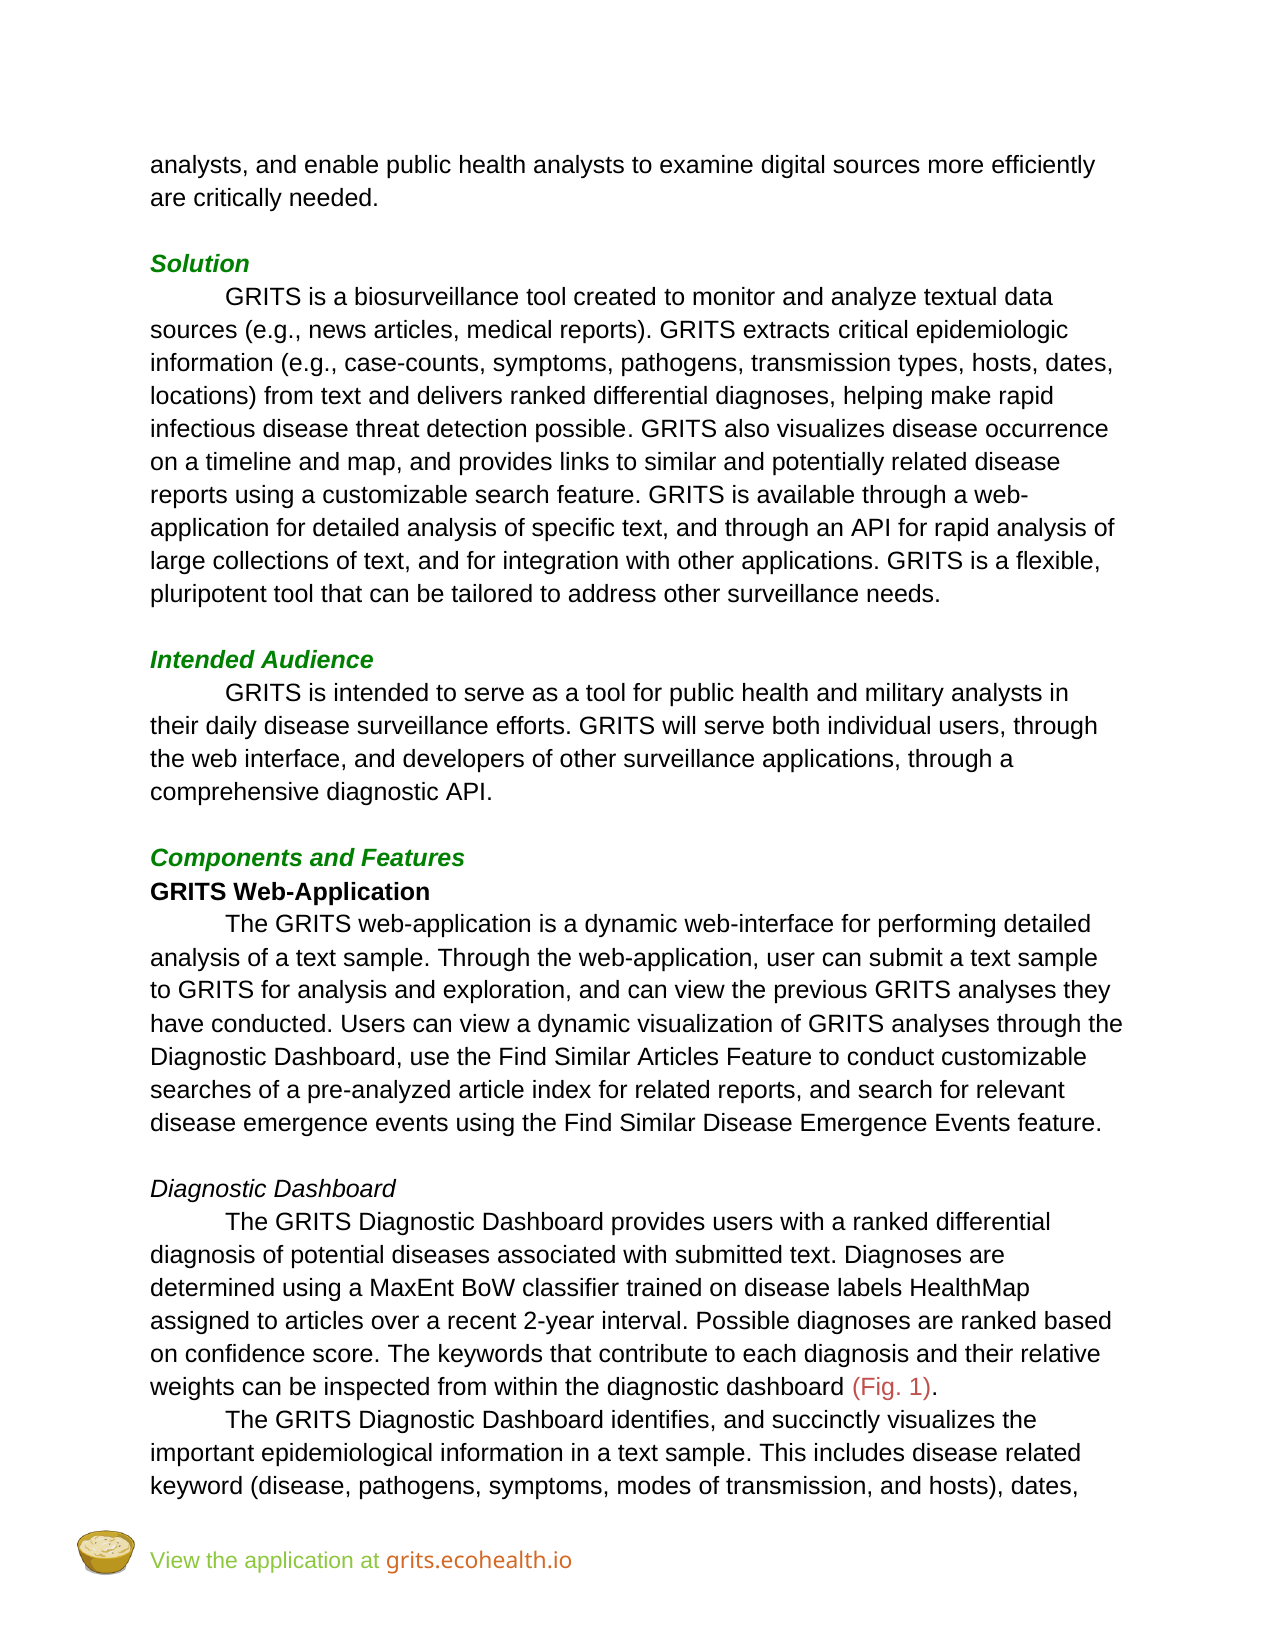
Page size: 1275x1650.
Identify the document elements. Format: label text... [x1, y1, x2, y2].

text The GRITS web-application is a dynamic web-interface for performing detailed analysis of a text sample. Through the web-application, user can submit a text sample to GRITS for analysis and exploration, and can view the previous GRITS analyses they have conducted. Users can view a dynamic visualization of GRITS analyses through the Diagnostic Dashboard, use the Find Similar Articles Feature to conduct customizable searches of a pre-analyzed article index for related reports, and search for relevant disease emergence events using the Find Similar Disease Emergence Events feature. [150, 909, 1125, 1136]
text Diagnostic Dashboard [150, 1174, 1125, 1202]
picture [75, 1518, 136, 1580]
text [150, 1405, 1125, 1499]
text Intended Audience [150, 645, 1125, 674]
text GRITS Web-Application [150, 876, 1125, 905]
text GRITS is intended to serve as a tool for public health and military analysts in their daily disease surveillance efforts. GRITS will serve both individual users, through the web interface, and developers of other surveillance applications, through a comprehensive diagnostic API. [150, 678, 1125, 806]
text Components and Features [150, 843, 1125, 872]
text The GRITS Diagnostic Dashboard provides users with a ranked differential diagnosis of potential diseases associated with submitted text. Diagnoses are determined using a MaxEnt BoW classifier trained on disease labels HealthMap assigned to articles over a recent 2-year interval. Possible diagnoses are ranked based on confidence score. The keywords that contribute to each diagnosis and their relative weights can be inspected from within the diagnostic dashboard (Fig. 1). [150, 1207, 1125, 1401]
text GRITS is a biosurveillance tool created to monitor and analyze textual data sources (e.g., news articles, medical reports). GRITS extracts critical epidemiologic information (e.g., case-counts, symptoms, pathogens, transmission types, hosts, dates, locations) from text and delivers ranked differential diagnoses, helping make rapid infectious disease threat detection possible. GRITS also visualizes disease occurrence on a timeline and map, and provides links to similar and potentially related disease reports using a customizable search feature. GRITS is available through a web-application for detailed analysis of specific text, and through an API for rapid analysis of large collections of text, and for integration with other applications. GRITS is a flexible, pluripotent tool that can be tailored to address other surveillance needs. [150, 282, 1125, 608]
text DDD is an innovative, but innately challenging field. Although, the quantity of digital information is immense, the signal to noise ratio is very low. To curate data sources for epidemiologically significant information, like disease or spatial content, many DDD tools require substantial human resources. This dependency may be rate limiting and makes it difficult to provide disease detection that is superior to traditional surveillance systems. Conversely, some DDD tools make extensive use of NLP or machine learning algorithms to predict disease risk, but do not incorporate sufficient epidemiological, or clinical expertise. This has led to inaccurate predictions of disease risk with potentially dangerous implications (9). DDD tools that do not circumvent health analysts, and enable public health analysts to examine digital sources more efficiently are critically needed. [150, 150, 1125, 212]
text Solution [150, 249, 1125, 278]
